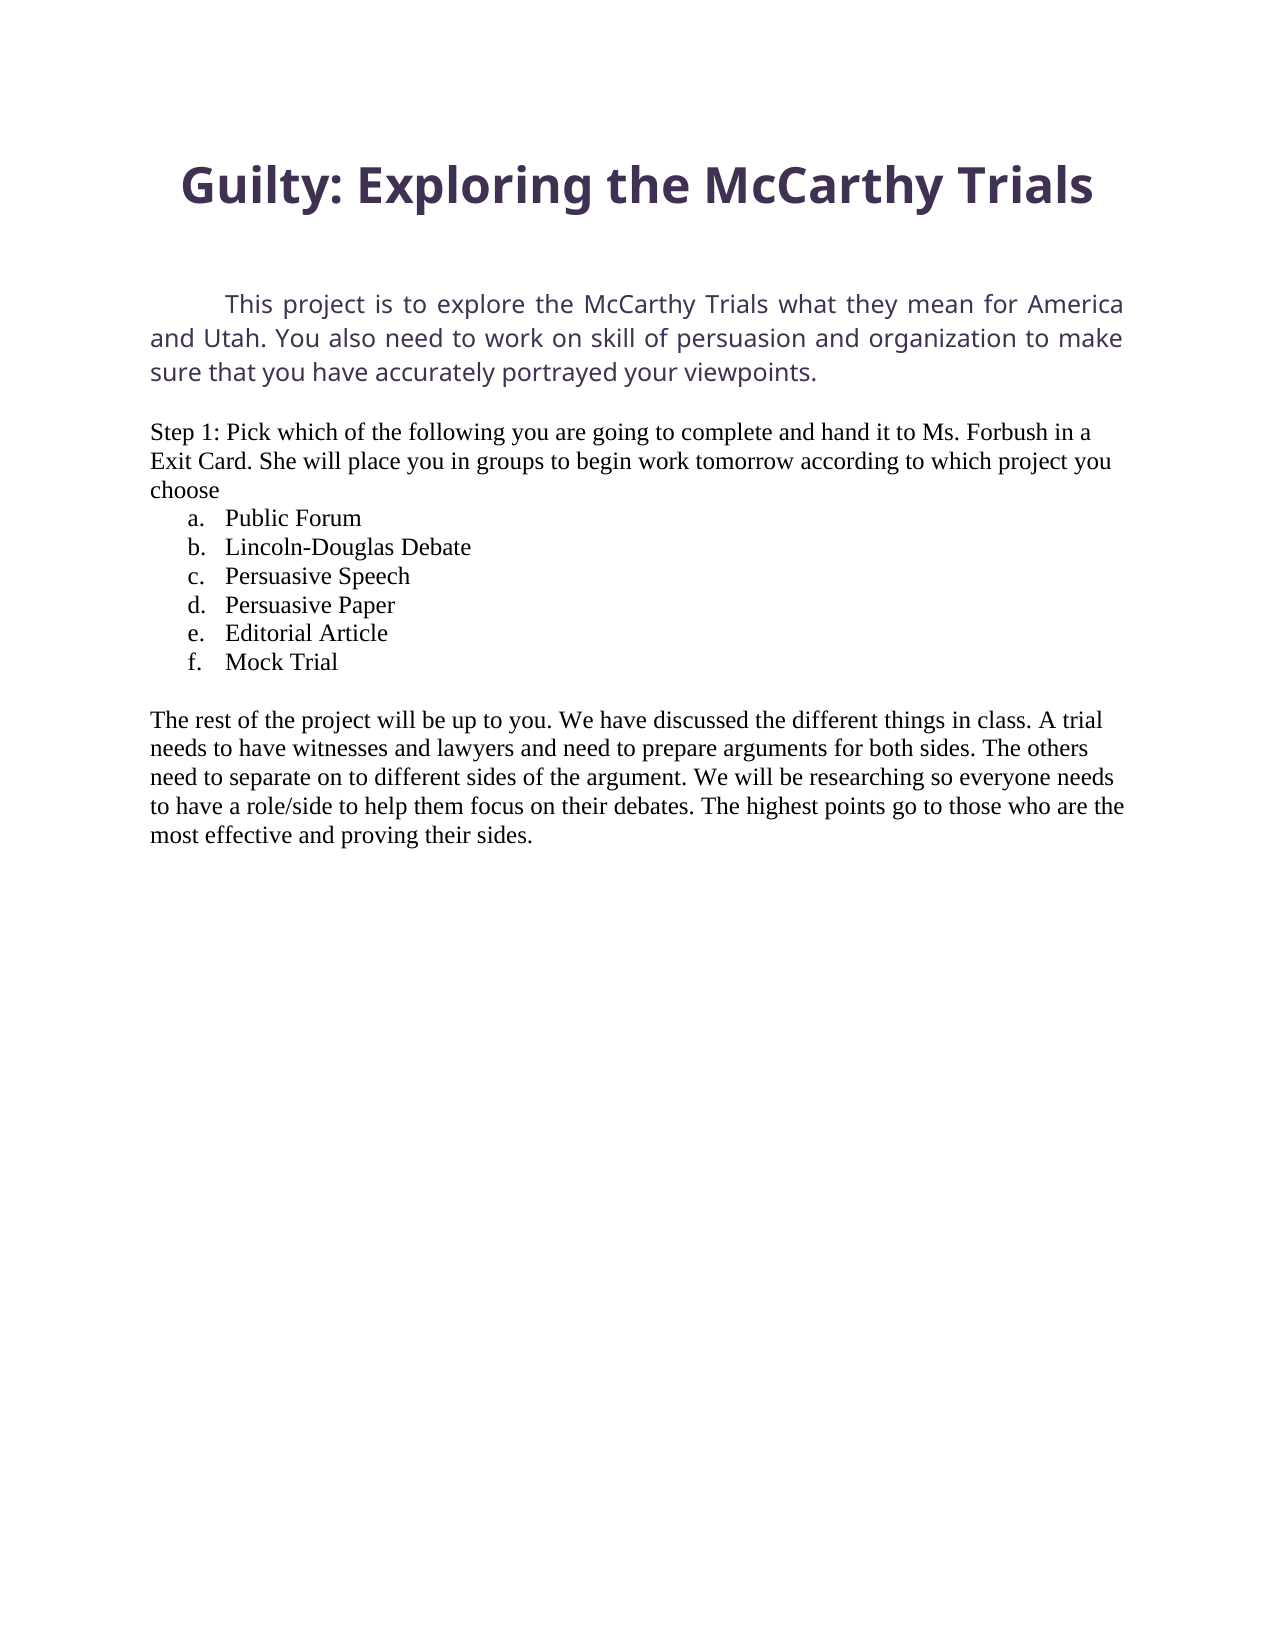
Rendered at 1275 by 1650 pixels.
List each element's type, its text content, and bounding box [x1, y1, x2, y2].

text The rest of the project will be up to you. We have discussed the different things in class. A trial needs to have witnesses and lawyers and need to prepare arguments for both sides. The others need to separate on to different sides of the argument. We will be researching so everyone needs to have a role/side to help them focus on their debates. The highest points go to those who are the most effective and proving their sides. [150, 705, 1125, 848]
list Mock Trial [187, 647, 1125, 676]
text This project is to explore the McCarthy Trials what they mean for America and Utah. You also need to work on skill of persuasion and organization to make sure that you have accurately portrayed your viewpoints. [150, 286, 1125, 388]
list Persuasive Speech [187, 561, 1125, 590]
text Step 1: Pick which of the following you are going to complete and hand it to Ms. Forbush in a Exit Card. She will place you in groups to begin work tomorrow according to which project you choose [150, 417, 1125, 503]
list Editorial Article [187, 618, 1125, 647]
list Persuasive Paper [187, 590, 1125, 618]
list Public Forum [187, 503, 1125, 532]
text Guilty: Exploring the McCarthy Trials [150, 150, 1125, 218]
list Lincoln-Douglas Debate [187, 532, 1125, 561]
